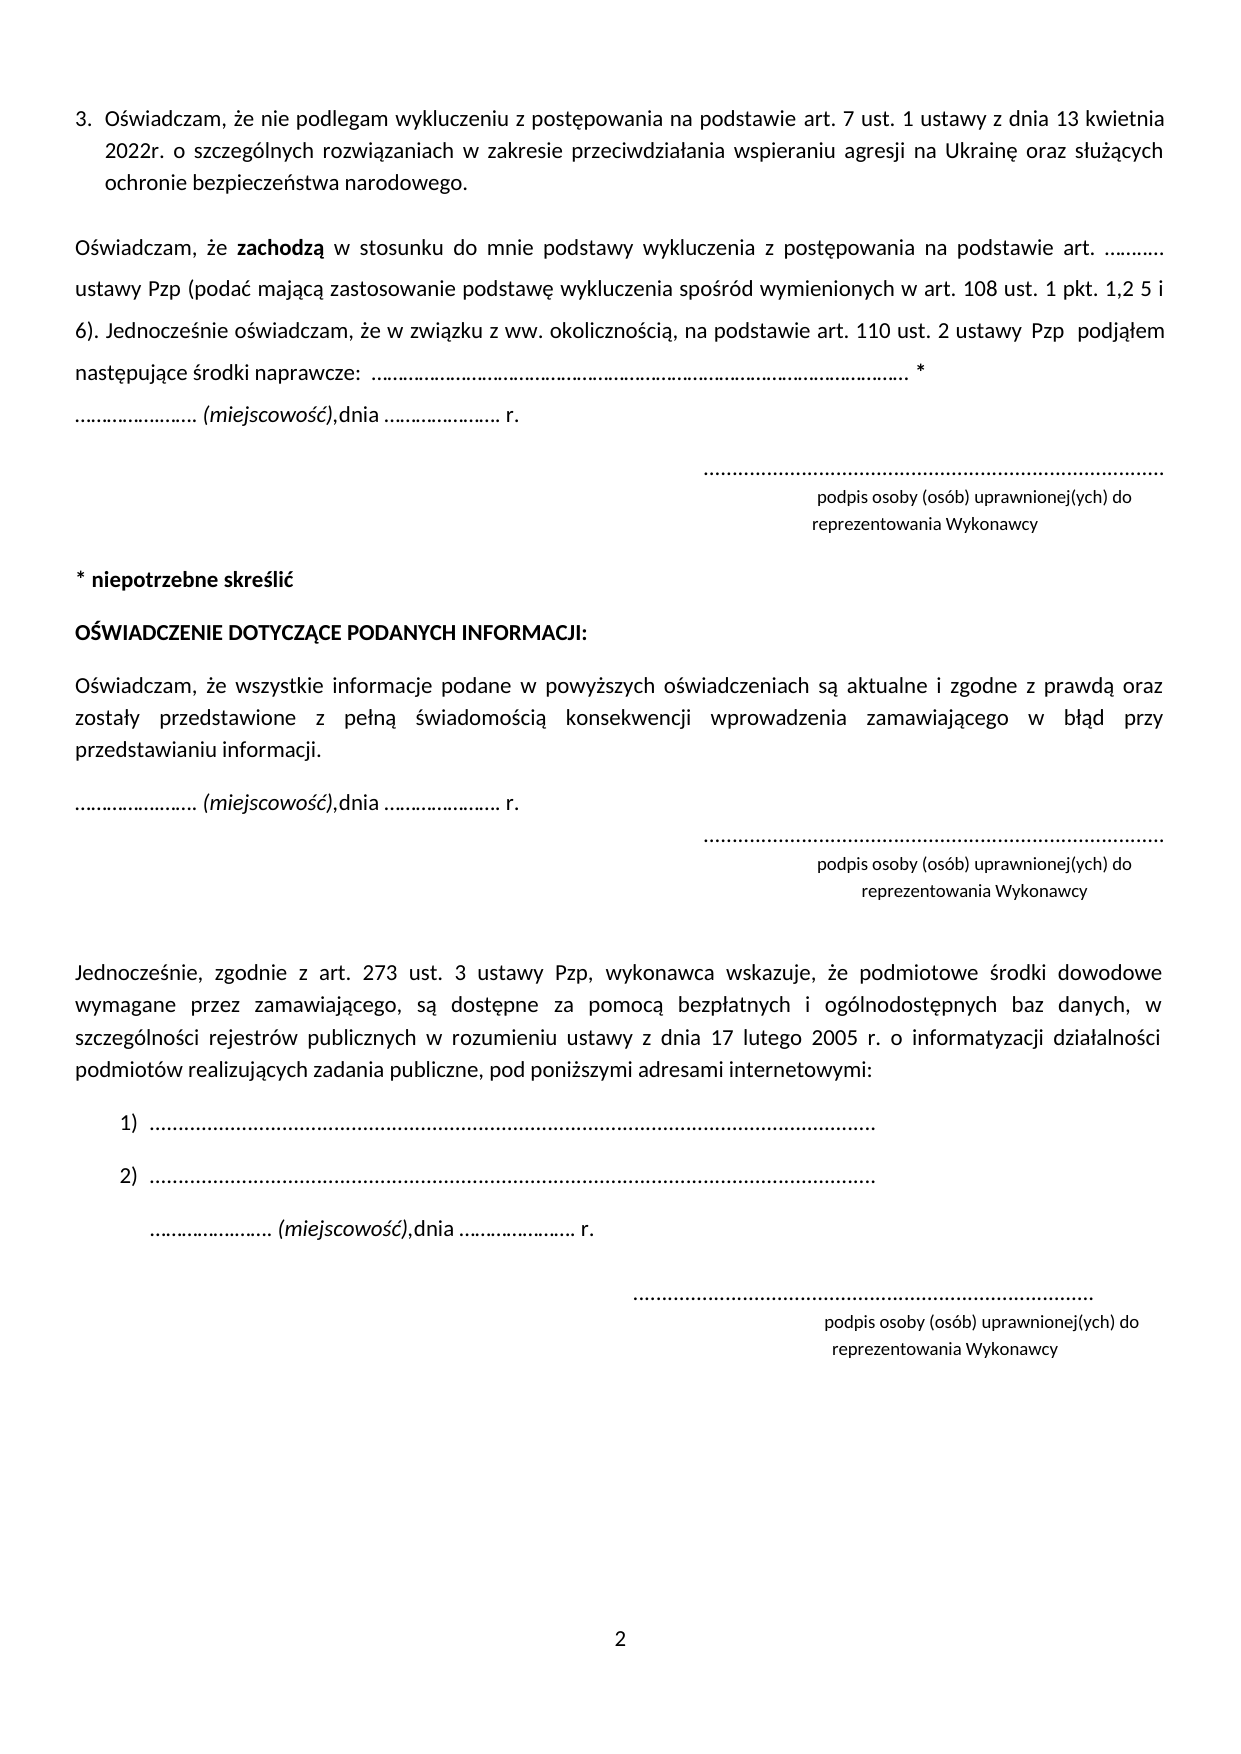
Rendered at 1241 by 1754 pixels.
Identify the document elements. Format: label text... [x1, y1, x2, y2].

text 2) .............................................................................................................................. [119, 1161, 1163, 1189]
text OŚWIADCZENIE DOTYCZĄCE PODANYCH INFORMACJI: [75, 618, 1165, 646]
text …………….……. (miejscowość),dnia …………………. r. [75, 401, 1165, 428]
text 1) .............................................................................................................................. [119, 1108, 1163, 1136]
list Oświadczam, że nie podlegam wykluczeniu z postępowania na podstawie art. 7 ust. 1 ustawy z dnia 13 kwietnia 2022r. o szczególnych rozwiązaniach w zakresie przeciwdziałania wspieraniu agresji na Ukrainę oraz służących ochronie bezpieczeństwa narodowego. [75, 104, 1165, 196]
text podpis osoby (osób) uprawnionej(ych) do reprezentowania Wykonawcy [784, 486, 1165, 561]
text …………….……. (miejscowość),dnia …………………. r. [75, 788, 1165, 816]
text Jednocześnie, zgodnie z art. 273 ust. 3 ustawy Pzp, wykonawca wskazuje, że podmiotowe środki dowodowe wymagane przez zamawiającego, są dostępne za pomocą bezpłatnych i ogólnodostępnych baz danych, w szczególności rejestrów publicznych w rozumieniu ustawy z dnia 17 lutego 2005 r. o informatyzacji działalności podmiotów realizujących zadania publiczne, pod poniższymi adresami internetowymi: [75, 958, 1163, 1083]
text ................................................................................ [75, 820, 1165, 848]
list …………….……. (miejscowość),dnia …………………. r. [150, 1214, 1165, 1242]
text podpis osoby (osób) uprawnionej(ych) do reprezentowania Wykonawcy [784, 853, 1165, 902]
text * niepotrzebne skreślić [75, 565, 1165, 593]
list Oświadczam, że zachodzą w stosunku do mnie podstawy wykluczenia z postępowania na podstawie art. ……..…ustawy Pzp (podać mającą zastosowanie podstawę wykluczenia spośród wymienionych w art. 108 ust. 1 pkt. 1,2 5 i 6). Jednocześnie oświadczam, że w związku z ww. okolicznością, na podstawie art. 110 ust. 2 ustawy Pzp podjąłem następujące środki naprawcze: ………………………………………………………………………………………… * [75, 233, 1165, 387]
text ................................................................................ [75, 453, 1165, 482]
text podpis osoby (osób) uprawnionej(ych) do reprezentowania Wykonawcy [725, 1311, 1165, 1360]
list ................................................................................ [150, 1246, 1165, 1306]
text Oświadczam, że wszystkie informacje podane w powyższych oświadczeniach są aktualne i zgodne z prawdą oraz zostały przedstawione z pełną świadomością konsekwencji wprowadzenia zamawiającego w błąd przy przedstawianiu informacji. [75, 671, 1165, 763]
